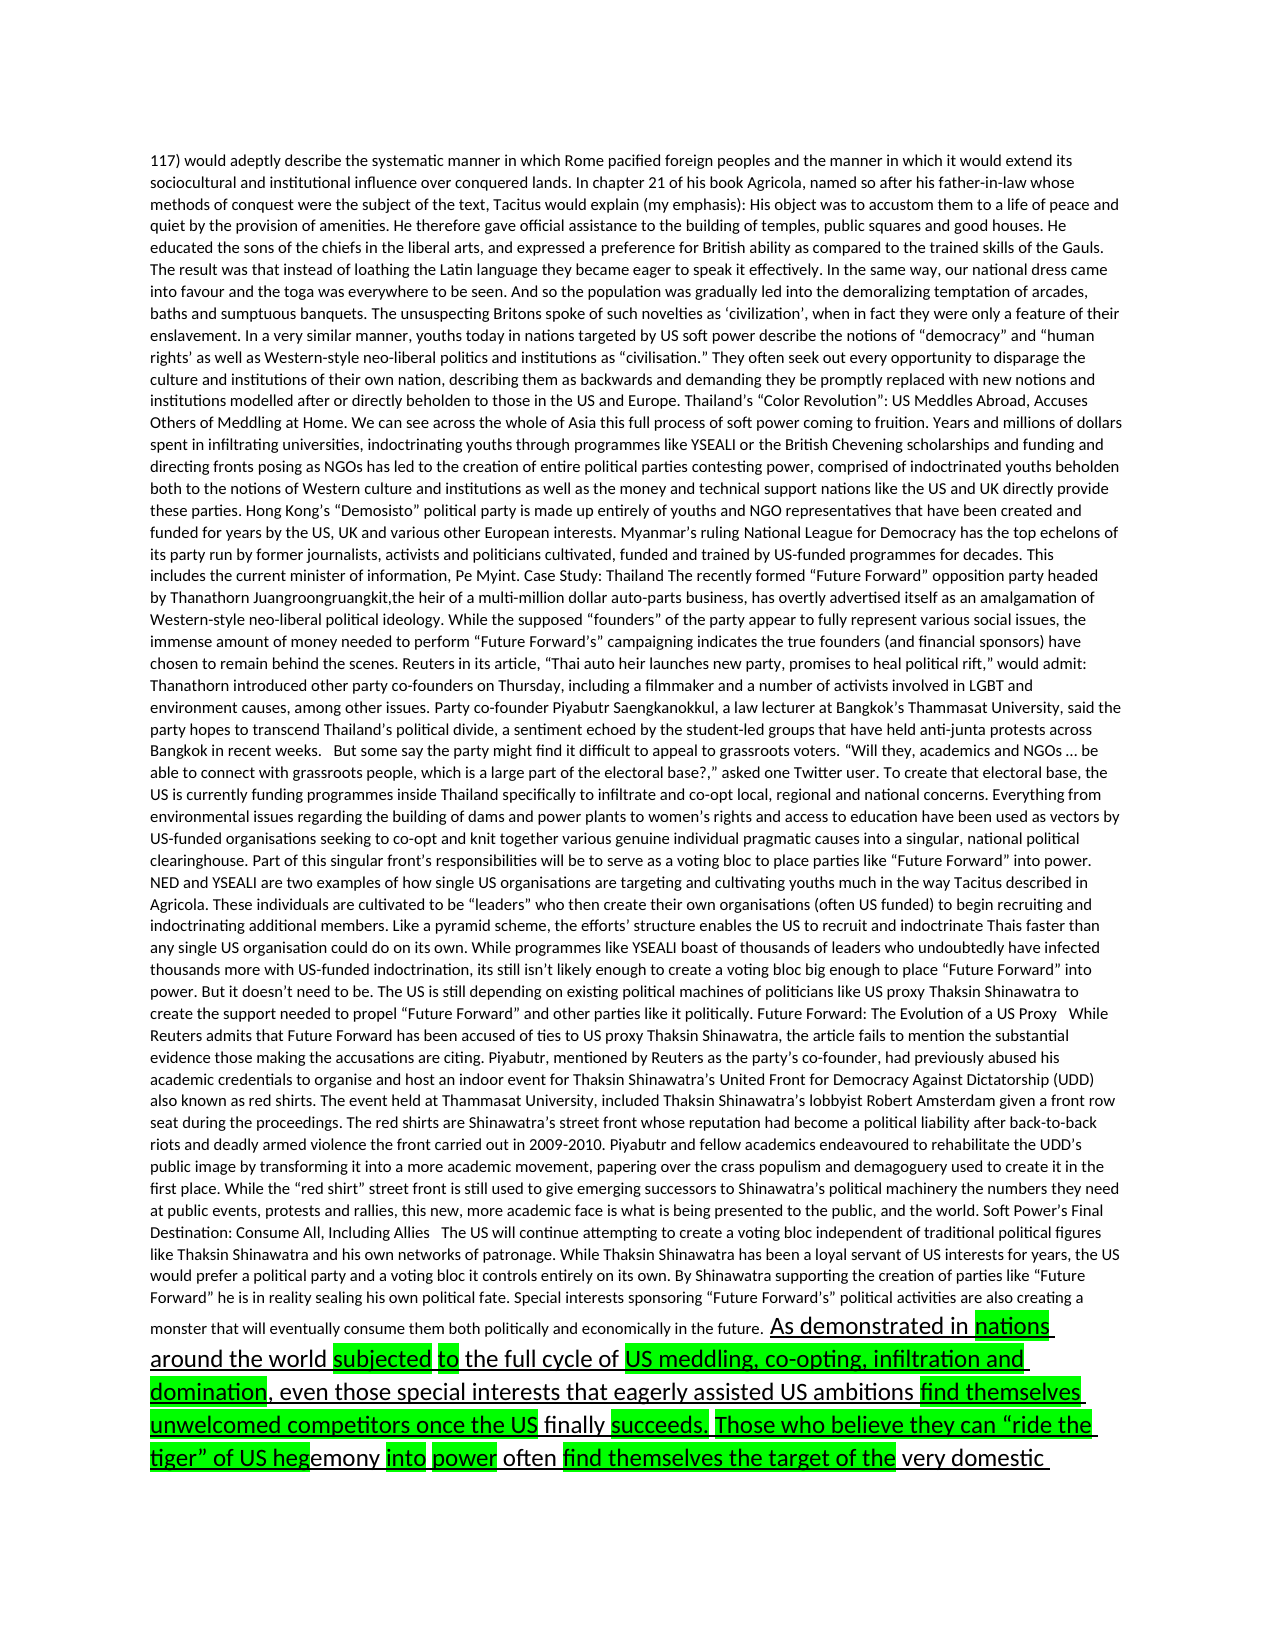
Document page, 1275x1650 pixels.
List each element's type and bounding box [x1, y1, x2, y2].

text [150, 150, 1125, 1472]
